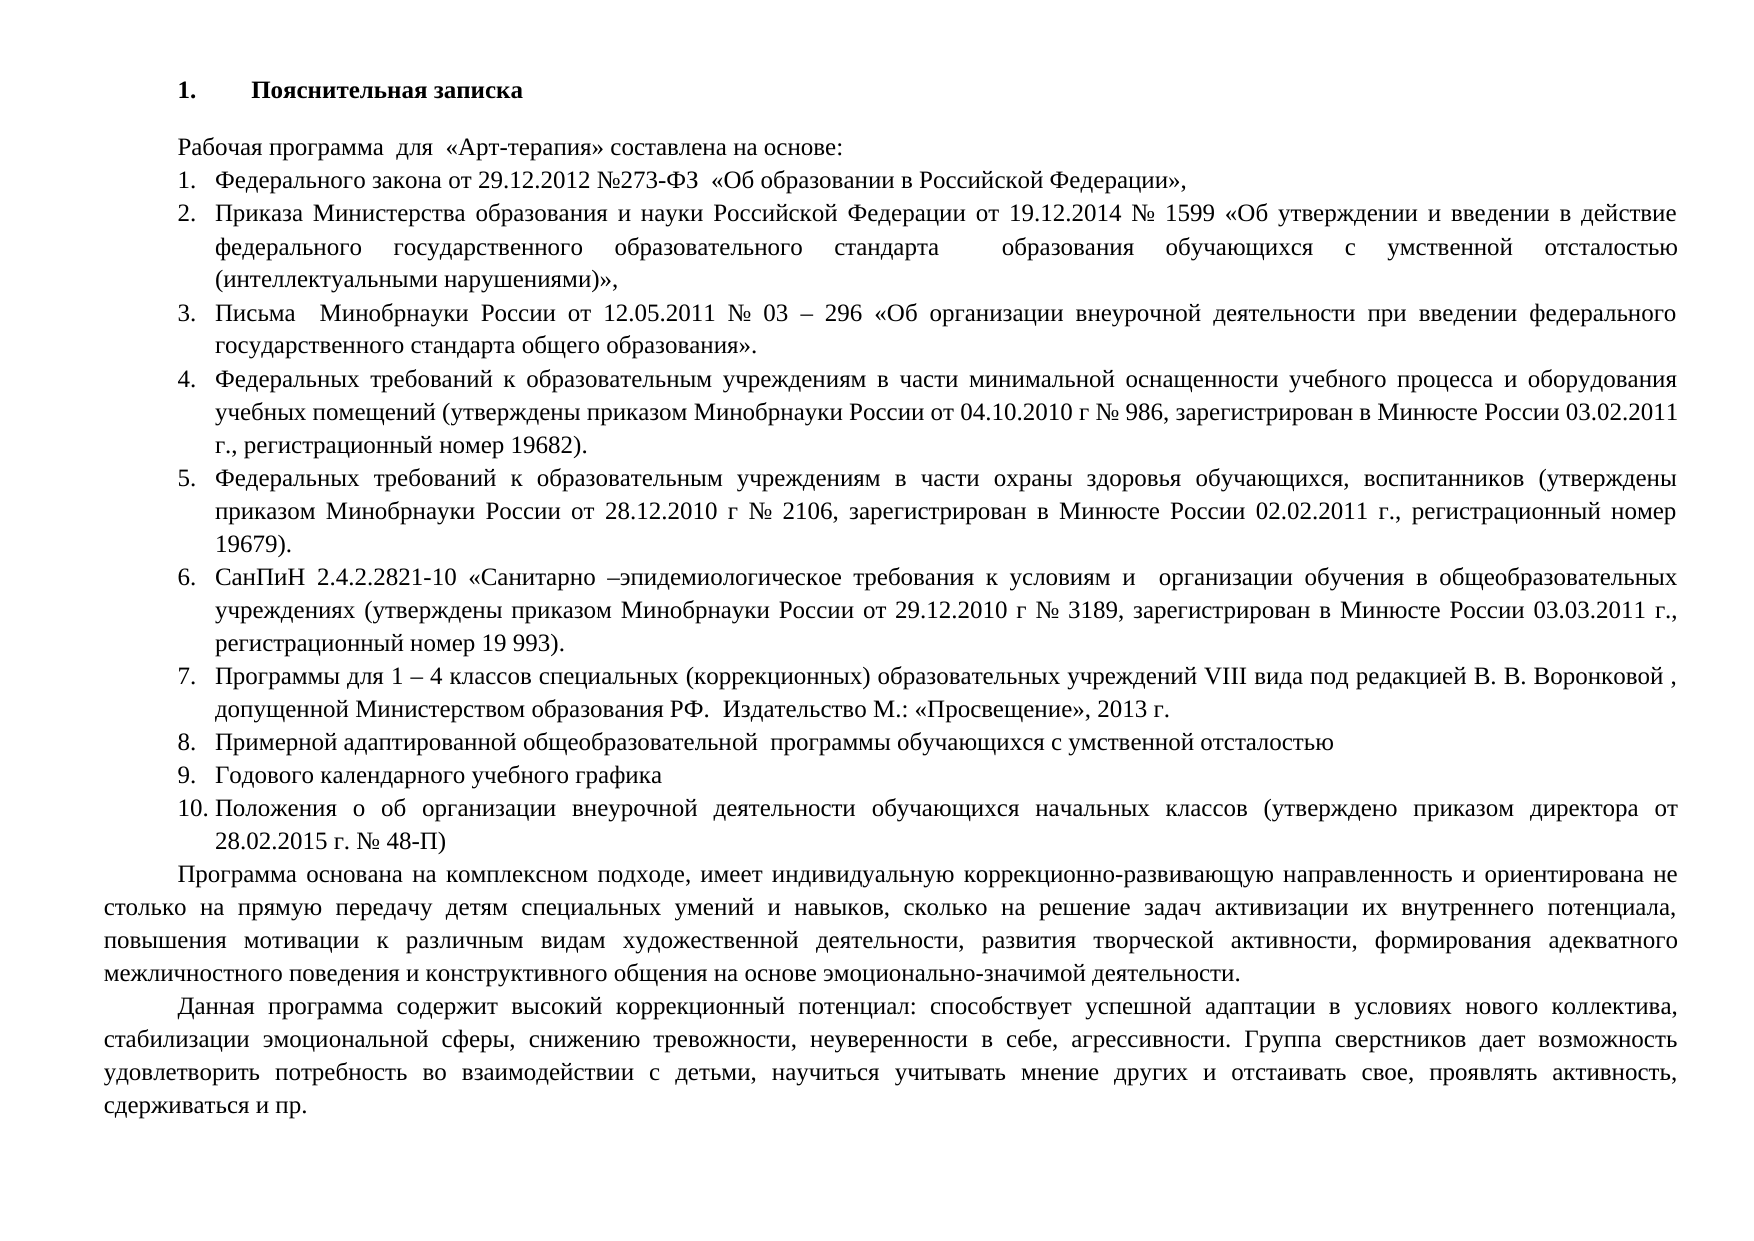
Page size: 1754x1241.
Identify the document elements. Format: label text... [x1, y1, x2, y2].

list Федеральных требований к образовательным учреждениям в части минимальной оснащенности учебного процесса и оборудования учебных помещений (утверждены приказом Минобрнауки России от 04.10.2010 г № 986, зарегистрирован в Минюсте России 03.02.2011 г., регистрационный номер 19682). [177, 364, 1679, 458]
list Письма Минобрнауки России от 12.05.2011 № 03 – 296 «Об организации внеурочной деятельности при введении федерального государственного стандарта общего образования». [177, 298, 1679, 359]
text Рабочая программа для «Арт-терапия» составлена на основе: [177, 132, 1679, 161]
text Программа основана на комплексном подходе, имеет индивидуальную коррекционно-развивающую направленность и ориентирована не столько на прямую передачу детям специальных умений и навыков, сколько на решение задач активизации их внутреннего потенциала, повышения мотивации к различным видам художественной деятельности, развития творческой активности, формирования адекватного межличностного поведения и конструктивного общения на основе эмоционально-значимой деятельности. [103, 859, 1679, 987]
list Приказа Министерства образования и науки Российской Федерации от 19.12.2014 № 1599 «Об утверждении и введении в действие федерального государственного образовательного стандарта образования обучающихся с умственной отсталостью (интеллектуальными нарушениями)», [177, 198, 1679, 293]
text Данная программа содержит высокий коррекционный потенциал: способствует успешной адаптации в условиях нового коллектива, стабилизации эмоциональной сферы, снижению тревожности, неуверенности в себе, агрессивности. Группа сверстников дает возможность удовлетворить потребность во взаимодействии с детьми, научиться учитывать мнение других и отстаивать свое, проявлять активность, сдерживаться и пр. [103, 991, 1679, 1119]
list Положения о об организации внеурочной деятельности обучающихся начальных классов (утверждено приказом директора от 28.02.2015 г. № 48-П) [177, 793, 1679, 855]
list Годового календарного учебного графика [177, 760, 1679, 789]
list Федеральных требований к образовательным учреждениям в части охраны здоровья обучающихся, воспитанников (утверждены приказом Минобрнауки России от 28.12.2010 г № 2106, зарегистрирован в Минюсте России 02.02.2011 г., регистрационный номер 19679). [177, 463, 1679, 557]
list Пояснительная записка [177, 75, 1679, 104]
list Федерального закона от 29.12.2012 №273-ФЗ «Об образовании в Российской Федерации», [177, 166, 1679, 194]
list СанПиН 2.4.2.2821-10 «Санитарно –эпидемиологическое требования к условиям и организации обучения в общеобразовательных учреждениях (утверждены приказом Минобрнауки России от 29.12.2010 г № 3189, зарегистрирован в Минюсте России 03.03.2011 г., регистрационный номер 19 993). [177, 562, 1679, 657]
list Программы для 1 – 4 классов специальных (коррекционных) образовательных учреждений VIII вида под редакцией В. В. Воронковой , допущенной Министерством образования РФ. Издательство М.: «Просвещение», 2013 г. [177, 661, 1679, 723]
list Примерной адаптированной общеобразовательной программы обучающихся с умственной отсталостью [177, 727, 1679, 756]
